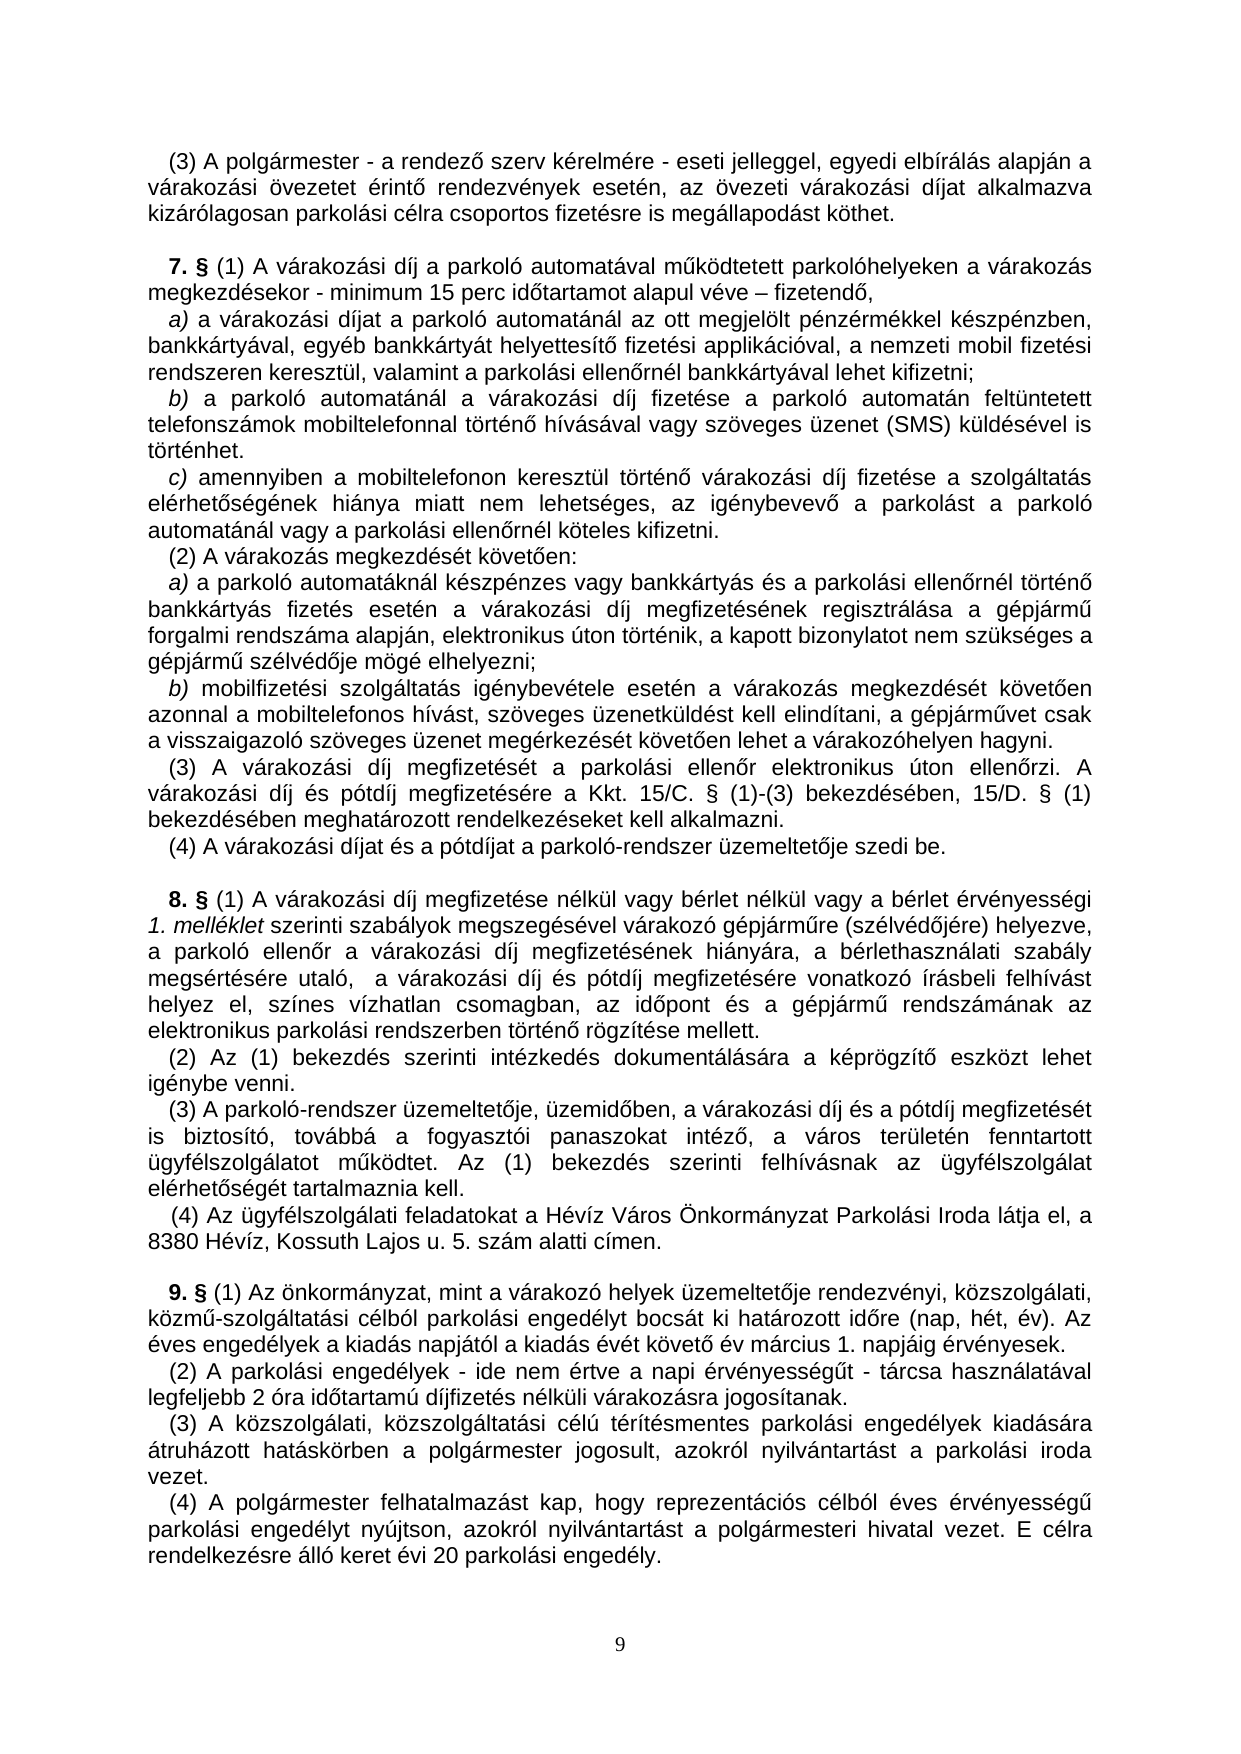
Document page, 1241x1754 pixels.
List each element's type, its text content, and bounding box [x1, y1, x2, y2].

text (2) A parkolási engedélyek - ide nem értve a napi érvényességűt - tárcsa használatával legfeljebb 2 óra időtartamú díjfizetés nélküli várakozásra jogosítanak. [148, 1358, 1093, 1410]
text (4) A polgármester felhatalmazást kap, hogy reprezentációs célból éves érvényességű parkolási engedélyt nyújtson, azokról nyilvántartást a polgármesteri hivatal vezet. E célra rendelkezésre álló keret évi 20 parkolási engedély. [148, 1489, 1093, 1568]
text (2) Az (1) bekezdés szerinti intézkedés dokumentálására a képrögzítő eszközt lehet igénybe venni. [148, 1044, 1093, 1096]
text 9. § (1) Az önkormányzat, mint a várakozó helyek üzemeltetője rendezvényi, közszolgálati, közmű-szolgáltatási célból parkolási engedélyt bocsát ki határozott időre (nap, hét, év). Az éves engedélyek a kiadás napjától a kiadás évét követő év március 1. napjáig érvényesek. [148, 1278, 1093, 1358]
text (4) Az ügyfélszolgálati feladatokat a Hévíz Város Önkormányzat Parkolási Iroda látja el, a 8380 Hévíz, Kossuth Lajos u. 5. szám alatti címen. [148, 1202, 1093, 1254]
text a) a várakozási díjat a parkoló automatánál az ott megjelölt pénzérmékkel készpénzben, bankkártyával, egyéb bankkártyát helyettesítő fizetési applikációval, a nemzeti mobil fizetési rendszeren keresztül, valamint a parkolási ellenőrnél bankkártyával lehet kifizetni; [148, 306, 1093, 385]
text c) amennyiben a mobiltelefonon keresztül történő várakozási díj fizetése a szolgáltatás elérhetőségének hiánya miatt nem lehetséges, az igénybevevő a parkolást a parkoló automatánál vagy a parkolási ellenőrnél köteles kifizetni. [148, 464, 1093, 543]
text (3) A közszolgálati, közszolgáltatási célú térítésmentes parkolási engedélyek kiadására átruházott hatáskörben a polgármester jogosult, azokról nyilvántartást a parkolási iroda vezet. [148, 1410, 1093, 1489]
text (3) A parkoló-rendszer üzemeltetője, üzemidőben, a várakozási díj és a pótdíj megfizetését is biztosító, továbbá a fogyasztói panaszokat intéző, a város területén fenntartott ügyfélszolgálatot működtet. Az (1) bekezdés szerinti felhívásnak az ügyfélszolgálat elérhetőségét tartalmaznia kell. [148, 1096, 1093, 1202]
text a) a parkoló automatáknál készpénzes vagy bankkártyás és a parkolási ellenőrnél történő bankkártyás fizetés esetén a várakozási díj megfizetésének regisztrálása a gépjármű forgalmi rendszáma alapján, elektronikus úton történik, a kapott bizonylatot nem szükséges a gépjármű szélvédője mögé elhelyezni; [148, 569, 1093, 675]
text (3) A várakozási díj megfizetését a parkolási ellenőr elektronikus úton ellenőrzi. A várakozási díj és pótdíj megfizetésére a Kkt. 15/C. § (1)-(3) bekezdésében, 15/D. § (1) bekezdésében meghatározott rendelkezéseket kell alkalmazni. [148, 754, 1093, 833]
text 7. § (1) A várakozási díj a parkoló automatával működtetett parkolóhelyeken a várakozás megkezdésekor - minimum 15 perc időtartamot alapul véve – fizetendő, [148, 253, 1093, 306]
text (2) A várakozás megkezdését követően: [148, 543, 1093, 569]
text (3) A polgármester - a rendező szerv kérelmére - eseti jelleggel, egyedi elbírálás alapján a várakozási övezetet érintő rendezvények esetén, az övezeti várakozási díjat alkalmazva kizárólagosan parkolási célra csoportos fizetésre is megállapodást köthet. [148, 148, 1093, 227]
text b) mobilfizetési szolgáltatás igénybevétele esetén a várakozás megkezdését követően azonnal a mobiltelefonos hívást, szöveges üzenetküldést kell elindítani, a gépjárművet csak a visszaigazoló szöveges üzenet megérkezését követően lehet a várakozóhelyen hagyni. [148, 675, 1093, 754]
text b) a parkoló automatánál a várakozási díj fizetése a parkoló automatán feltüntetett telefonszámok mobiltelefonnal történő hívásával vagy szöveges üzenet (SMS) küldésével is történhet. [148, 385, 1093, 464]
text (4) A várakozási díjat és a pótdíjat a parkoló-rendszer üzemeltetője szedi be. [148, 833, 1093, 859]
text 8. § (1) A várakozási díj megfizetése nélkül vagy bérlet nélkül vagy a bérlet érvényességi 1. melléklet szerinti szabályok megszegésével várakozó gépjárműre (szélvédőjére) helyezve, a parkoló ellenőr a várakozási díj megfizetésének hiányára, a bérlethasználati szabály megsértésére utaló, a várakozási díj és pótdíj megfizetésére vonatkozó írásbeli felhívást helyez el, színes vízhatlan csomagban, az időpont és a gépjármű rendszámának az elektronikus parkolási rendszerben történő rögzítése mellett. [148, 886, 1093, 1044]
